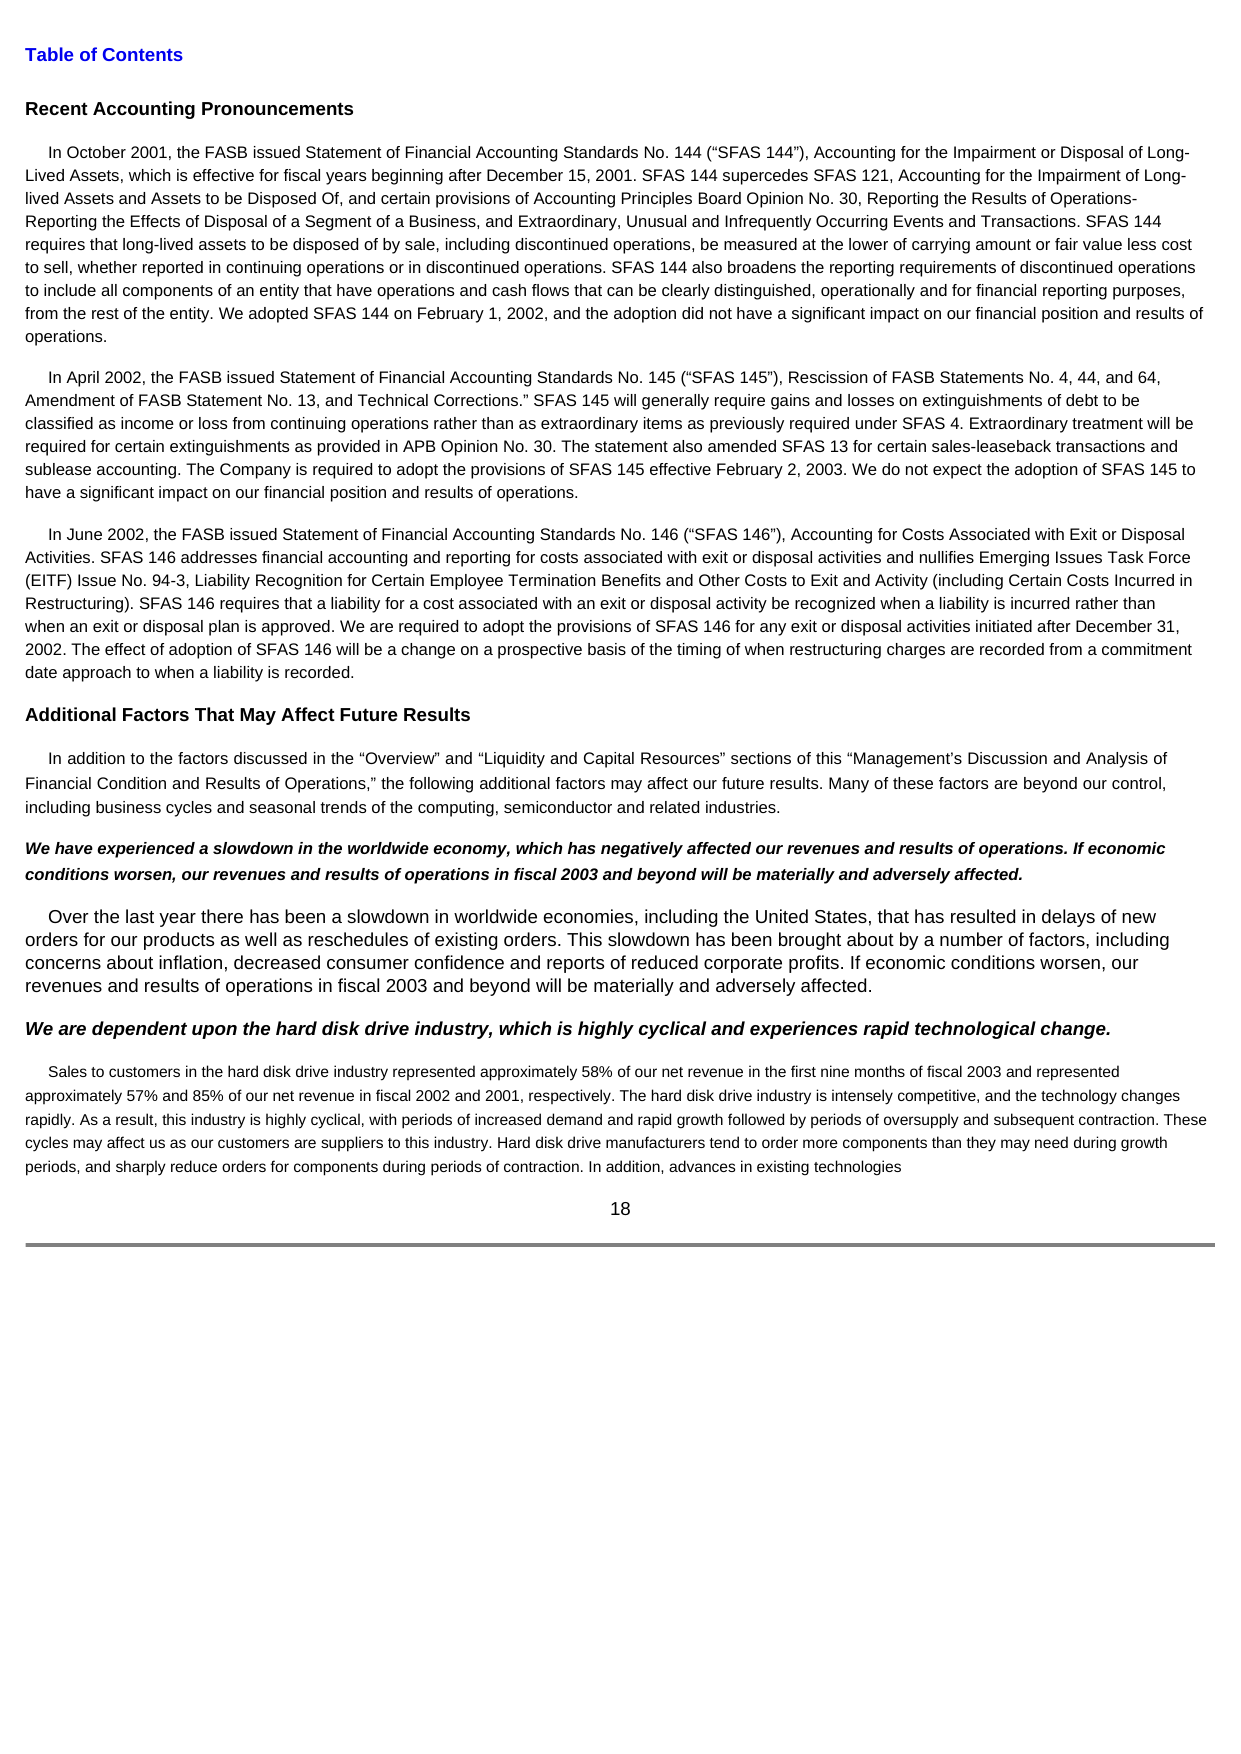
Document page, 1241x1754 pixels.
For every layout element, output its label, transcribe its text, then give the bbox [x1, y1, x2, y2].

text We are dependent upon the hard disk drive industry, which is highly cyclical and experiences rapid technological change. [25, 1018, 1213, 1039]
text Table of Contents [25, 44, 1213, 65]
text Sales to customers in the hard disk drive industry represented approximately 58% of our net revenue in the first nine months of fiscal 2003 and represented approximately 57% and 85% of our net revenue in fiscal 2002 and 2001, respectively. The hard disk drive industry is intensely competitive, and the technology changes rapidly. As a result, this industry is highly cyclical, with periods of increased demand and rapid growth followed by periods of oversupply and subsequent contraction. These cycles may affect us as our customers are suppliers to this industry. Hard disk drive manufacturers tend to order more components than they may need during growth periods, and sharply reduce orders for components during periods of contraction. In addition, advances in existing technologies [25, 1063, 1213, 1176]
text In April 2002, the FASB issued Statement of Financial Accounting Standards No. 145 (“SFAS 145”), Rescission of FASB Statements No. 4, 44, and 64, Amendment of FASB Statement No. 13, and Technical Corrections.” SFAS 145 will generally require gains and losses on extinguishments of debt to be classified as income or loss from continuing operations rather than as extraordinary items as previously required under SFAS 4. Extraordinary treatment will be required for certain extinguishments as provided in APB Opinion No. 30. The statement also amended SFAS 13 for certain sales-leaseback transactions and sublease accounting. The Company is required to adopt the provisions of SFAS 145 effective February 2, 2003. We do not expect the adoption of SFAS 145 to have a significant impact on our financial position and results of operations. [25, 367, 1213, 502]
text Recent Accounting Pronouncements [25, 97, 1213, 119]
text Over the last year there has been a slowdown in worldwide economies, including the United States, that has resulted in delays of new orders for our products as well as reschedules of existing orders. This slowdown has been brought about by a number of factors, including concerns about inflation, decreased consumer confidence and reports of reduced corporate profits. If economic conditions worsen, our revenues and results of operations in fiscal 2003 and beyond will be materially and adversely affected. [25, 906, 1203, 996]
text We have experienced a slowdown in the worldwide economy, which has negatively affected our revenues and results of operations. If economic conditions worsen, our revenues and results of operations in fiscal 2003 and beyond will be materially and adversely affected. [25, 839, 1184, 884]
text In October 2001, the FASB issued Statement of Financial Accounting Standards No. 144 (“SFAS 144”), Accounting for the Impairment or Disposal of Long-Lived Assets, which is effective for fiscal years beginning after December 15, 2001. SFAS 144 supercedes SFAS 121, Accounting for the Impairment of Long-lived Assets and Assets to be Disposed Of, and certain provisions of Accounting Principles Board Opinion No. 30, Reporting the Results of Operations-Reporting the Effects of Disposal of a Segment of a Business, and Extraordinary, Unusual and Infrequently Occurring Events and Transactions. SFAS 144 requires that long-lived assets to be disposed of by sale, including discontinued operations, be measured at the lower of carrying amount or fair value less cost to sell, whether reported in continuing operations or in discontinued operations. SFAS 144 also broadens the reporting requirements of discontinued operations to include all components of an entity that have operations and cash flows that can be clearly distinguished, operationally and for financial reporting purposes, from the rest of the entity. We adopted SFAS 144 on February 1, 2002, and the adoption did not have a significant impact on our financial position and results of operations. [25, 143, 1207, 346]
text 18 [25, 1197, 1215, 1219]
text Additional Factors That May Affect Future Results [25, 703, 1213, 725]
picture [25, 1243, 1215, 1247]
text In addition to the factors discussed in the “Overview” and “Liquidity and Capital Resources” sections of this “Management’s Discussion and Analysis of Financial Condition and Results of Operations,” the following additional factors may affect our future results. Many of these factors are beyond our control, including business cycles and seasonal trends of the computing, semiconductor and related industries. [25, 749, 1169, 817]
text In June 2002, the FASB issued Statement of Financial Accounting Standards No. 146 (“SFAS 146”), Accounting for Costs Associated with Exit or Disposal Activities. SFAS 146 addresses financial accounting and reporting for costs associated with exit or disposal activities and nullifies Emerging Issues Task Force (EITF) Issue No. 94-3, Liability Recognition for Certain Employee Termination Benefits and Other Costs to Exit and Activity (including Certain Costs Incurred in Restructuring). SFAS 146 requires that a liability for a cost associated with an exit or disposal activity be recognized when a liability is incurred rather than when an exit or disposal plan is approved. We are required to adopt the provisions of SFAS 146 for any exit or disposal activities initiated after December 31, 2002. The effect of adoption of SFAS 146 will be a change on a prospective basis of the timing of when restructuring charges are recorded from a commitment date approach to when a liability is recorded. [25, 524, 1199, 682]
